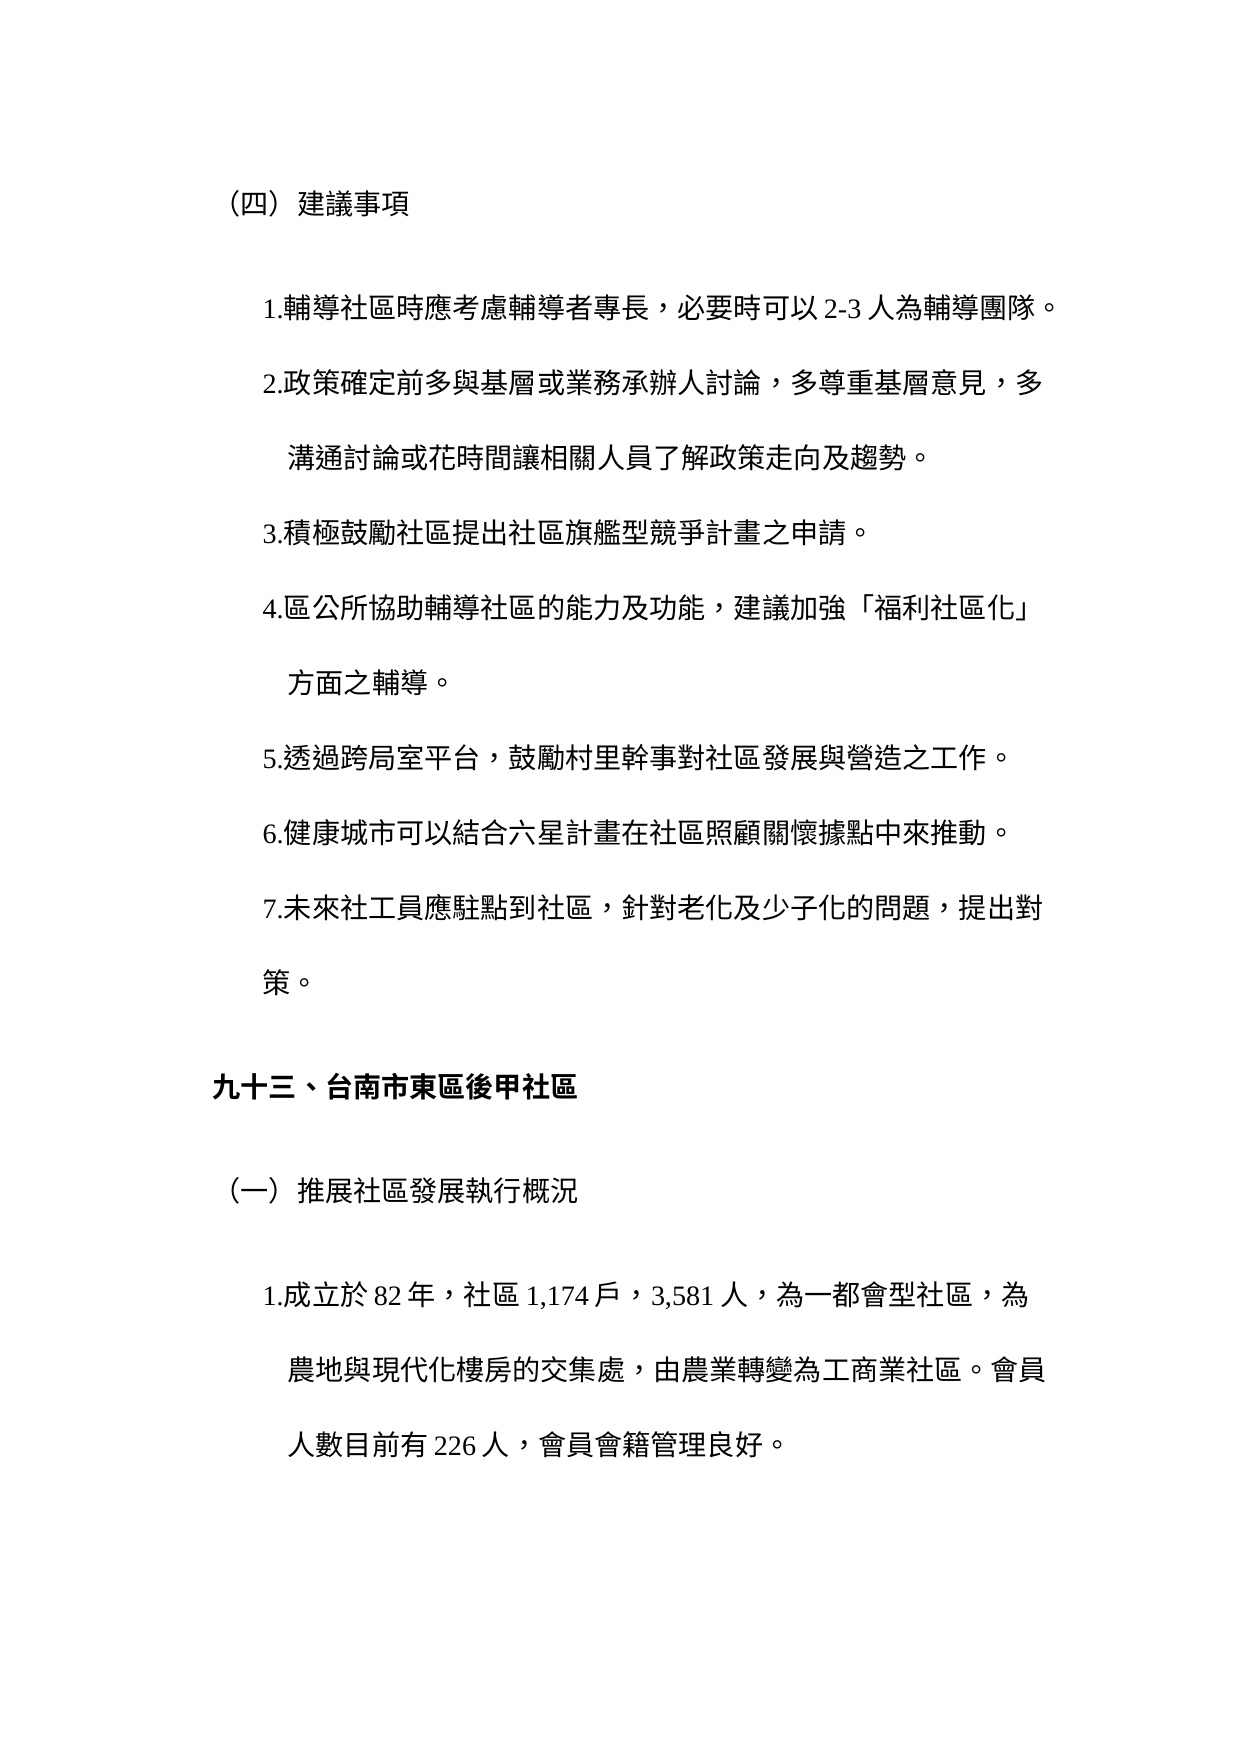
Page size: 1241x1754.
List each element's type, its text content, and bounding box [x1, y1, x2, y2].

text 5.透過跨局室平台，鼓勵村里幹事對社區發展與營造之工作。 [262, 719, 1053, 794]
text 6.健康城市可以結合六星計畫在社區照顧關懷據點中來推動。 [262, 794, 1053, 869]
text 1.輔導社區時應考慮輔導者專長，必要時可以2-3人為輔導團隊。 [262, 269, 1053, 344]
text 2.政策確定前多與基層或業務承辦人討論，多尊重基層意見，多溝通討論或花時間讓相關人員了解政策走向及趨勢。 [262, 344, 1053, 494]
text 4.區公所協助輔導社區的能力及功能，建議加強「福利社區化」方面之輔導。 [262, 569, 1053, 719]
text 1.成立於82年，社區1,174戶，3,581人，為一都會型社區，為農地與現代化樓房的交集處，由農業轉變為工商業社區。會員人數目前有226人，會員會籍管理良好。 [262, 1256, 1053, 1481]
text （四）建議事項 [187, 164, 1053, 239]
text （一）推展社區發展執行概況 [187, 1152, 1053, 1227]
text 7.未來社工員應駐點到社區，針對老化及少子化的問題，提出對策。 [262, 869, 1053, 1019]
text 3.積極鼓勵社區提出社區旗艦型競爭計畫之申請。 [262, 494, 1053, 569]
text 九十三、台南市東區後甲社區 [187, 1048, 1053, 1123]
